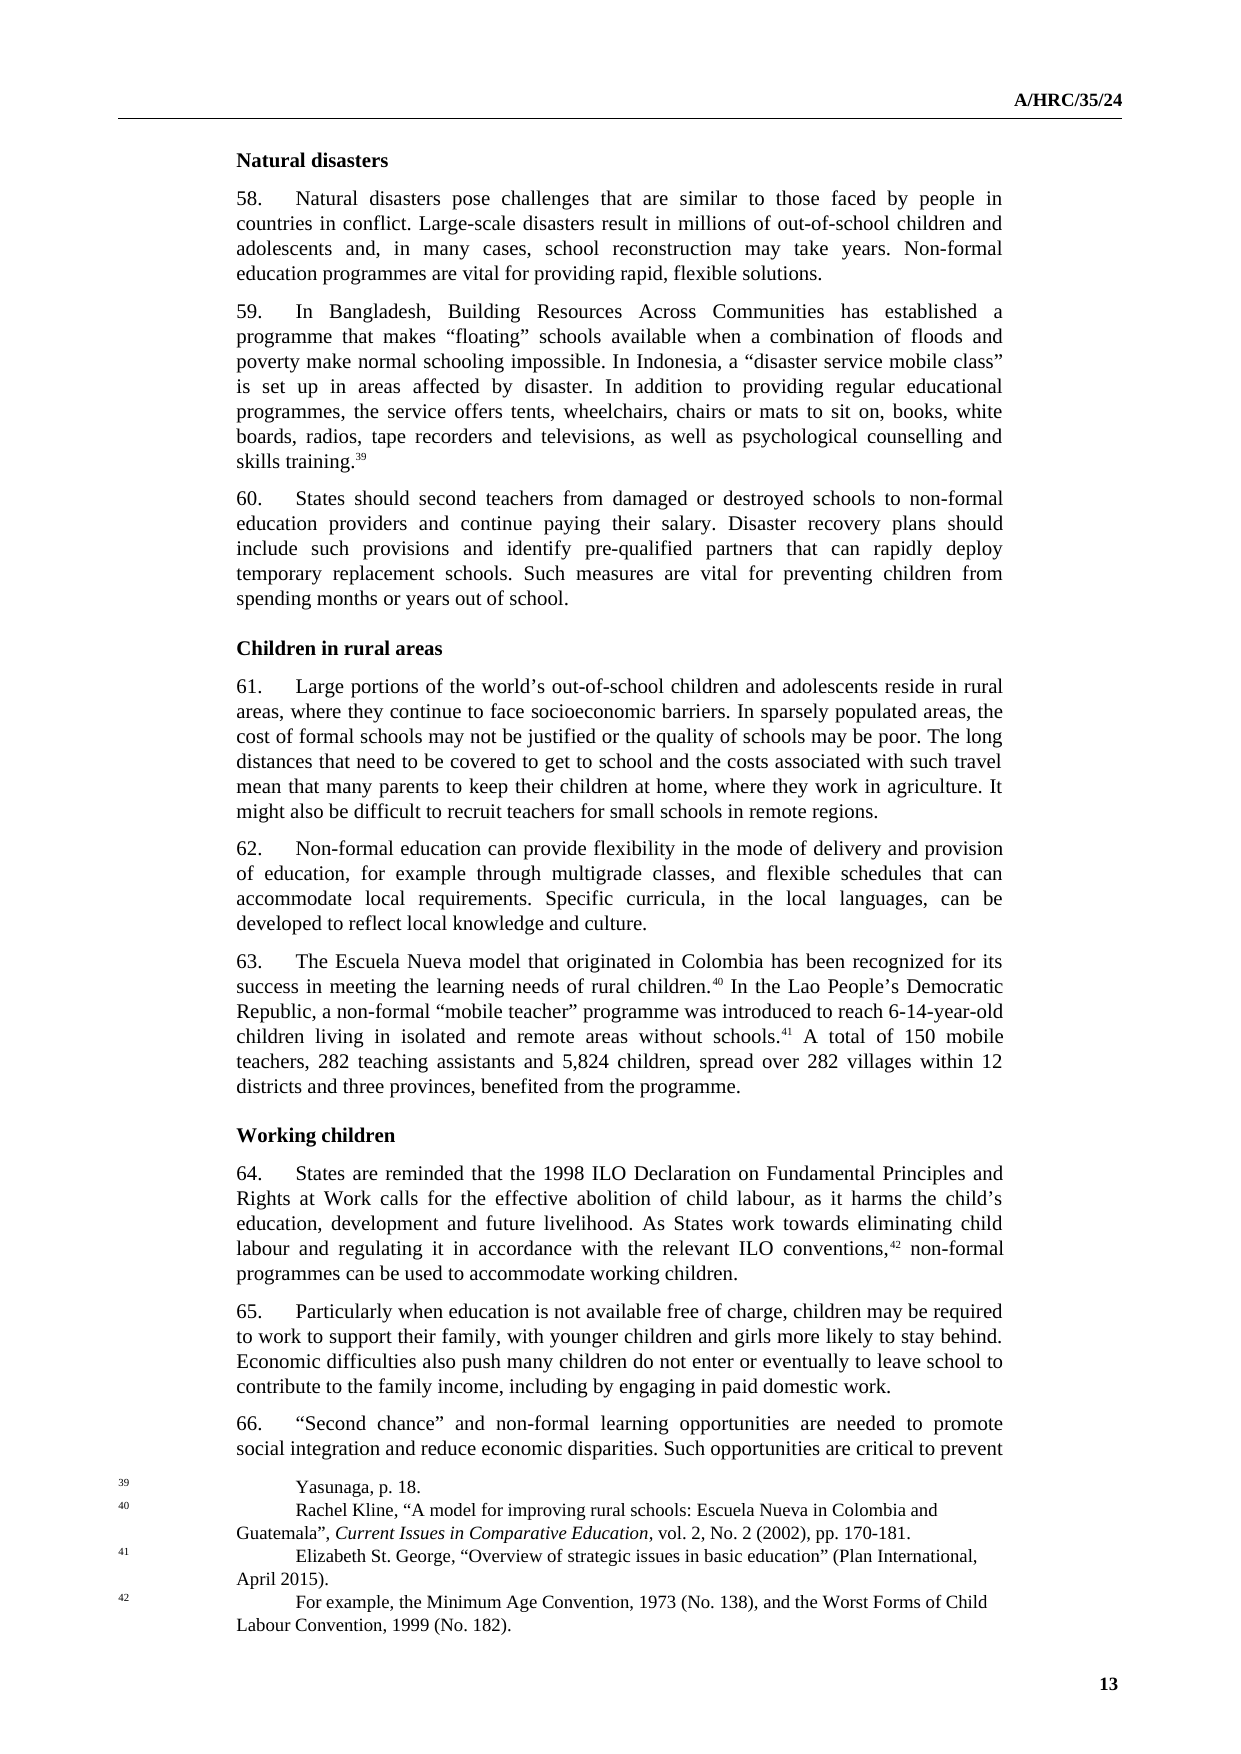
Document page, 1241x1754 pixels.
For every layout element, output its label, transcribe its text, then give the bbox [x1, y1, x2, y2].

text Natural disasters [118, 148, 1004, 173]
text 64. States are reminded that the 1998 ILO Declaration on Fundamental Principles and Rights at Work calls for the effective abolition of child labour, as it harms the child’s education, development and future livelihood. As States work towards eliminating child labour and regulating it in accordance with the relevant ILO conventions, non-formal programmes can be used to accommodate working children. [236, 1160, 1004, 1285]
text 61. Large portions of the world’s out-of-school children and adolescents reside in rural areas, where they continue to face socioeconomic barriers. In sparsely populated areas, the cost of formal schools may not be justified or the quality of schools may be poor. The long distances that need to be covered to get to school and the costs associated with such travel mean that many parents to keep their children at home, where they work in agriculture. It might also be difficult to recruit teachers for small schools in remote regions. [236, 673, 1004, 823]
text 58. Natural disasters pose challenges that are similar to those faced by people in countries in conflict. Large-scale disasters result in millions of out-of-school children and adolescents and, in many cases, school reconstruction may take years. Non-formal education programmes are vital for providing rapid, flexible solutions. [236, 185, 1004, 285]
text 60. States should second teachers from damaged or destroyed schools to non-formal education providers and continue paying their salary. Disaster recovery plans should include such provisions and identify pre-qualified partners that can rapidly deploy temporary replacement schools. Such measures are vital for preventing children from spending months or years out of school. [236, 485, 1004, 610]
text 63. The Escuela Nueva model that originated in Colombia has been recognized for its success in meeting the learning needs of rural children. In the Lao People’s Democratic Republic, a non-formal “mobile teacher” programme was introduced to reach 6-14-year-old children living in isolated and remote areas without schools. A total of 150 mobile teachers, 282 teaching assistants and 5,824 children, spread over 282 villages within 12 districts and three provinces, benefited from the programme. [236, 948, 1004, 1098]
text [236, 1410, 1004, 1460]
text 62. Non-formal education can provide flexibility in the mode of delivery and provision of education, for example through multigrade classes, and flexible schedules that can accommodate local requirements. Specific curricula, in the local languages, can be developed to reflect local knowledge and culture. [236, 835, 1004, 935]
text 65. Particularly when education is not available free of charge, children may be required to work to support their family, with younger children and girls more likely to stay behind. Economic difficulties also push many children do not enter or eventually to leave school to contribute to the family income, including by engaging in paid domestic work. [236, 1298, 1004, 1398]
text Working children [118, 1123, 1004, 1148]
text Children in rural areas [118, 635, 1004, 660]
text 59. In Bangladesh, Building Resources Across Communities has established a programme that makes “floating” schools available when a combination of floods and poverty make normal schooling impossible. In Indonesia, a “disaster service mobile class” is set up in areas affected by disaster. In addition to providing regular educational programmes, the service offers tents, wheelchairs, chairs or mats to sit on, books, white boards, radios, tape recorders and televisions, as well as psychological counselling and skills training. [236, 298, 1004, 473]
